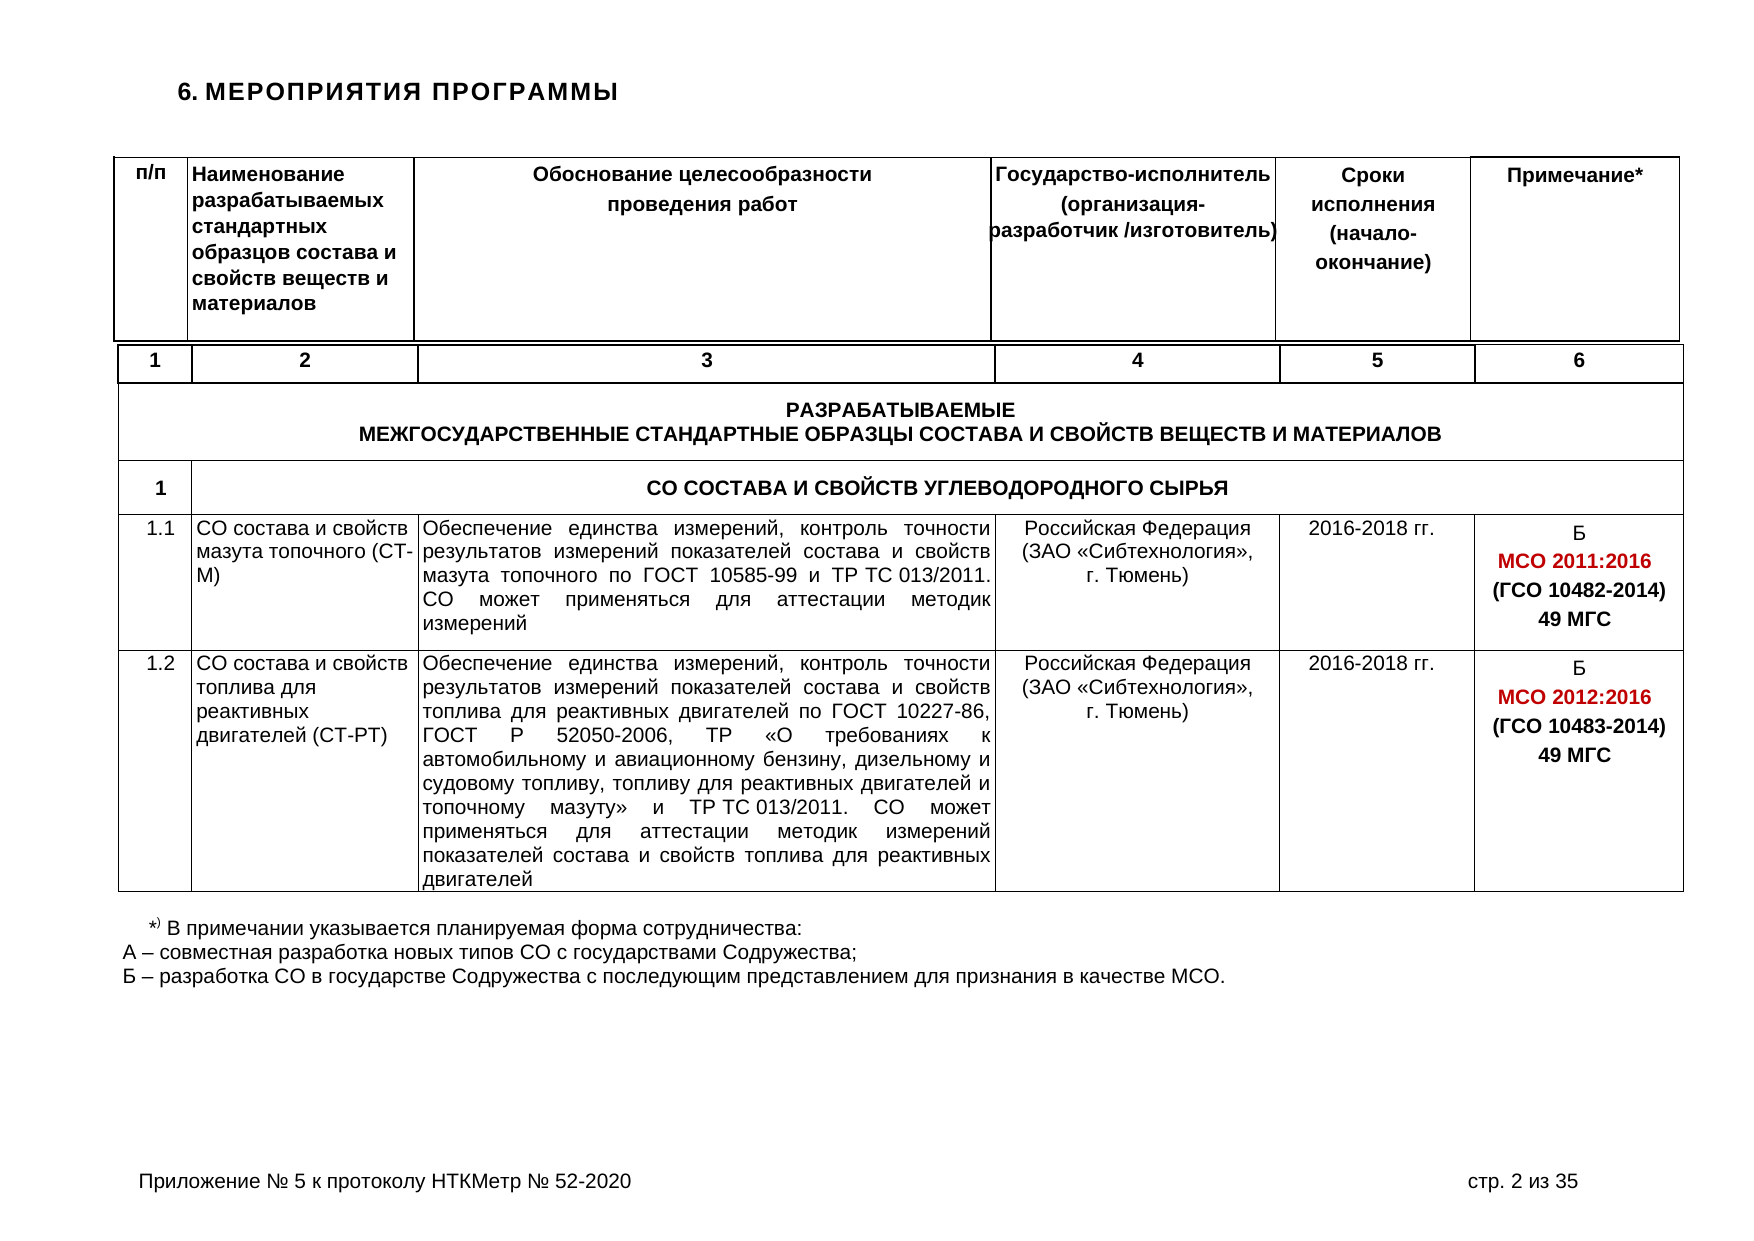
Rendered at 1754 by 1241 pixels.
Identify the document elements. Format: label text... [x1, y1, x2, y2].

table_header Сроки исполнения (начало- окончание) [1276, 158, 1470, 340]
text 6. МЕРОПРИЯТИЯ ПРОГРАММЫ [118, 77, 1636, 106]
table_cell СО состава и свойств топлива для реактивных двигателей (СТ-РТ) [192, 651, 418, 891]
table_header 5 [1281, 346, 1474, 382]
table_cell Б МСО 2011:2016 (ГСО 10482-2014) 49 МГС [1475, 515, 1683, 650]
table_header п/п [115, 158, 187, 340]
table_header Примечание* [1471, 158, 1679, 340]
table_cell Обеспечение единства измерений, контроль точности результатов измерений показателей состава и свойств мазута топочного по ГОСТ 10585-99 и ТР ТС 013/2011. СО может применяться для аттестации методик измерений [419, 515, 995, 650]
table_cell *) В примечании указывается планируемая форма сотрудничества: А – совместная разработка новых типов СО с государствами Содружества; Б – разработка СО в государстве Содружества с последующим представлением для признания в качестве МСО. [118, 892, 1683, 1011]
table_cell 2016-2018 гг. [1280, 651, 1474, 891]
table_header Обоснование целесообразности проведения работ [415, 158, 990, 340]
table_cell СО состава и свойств мазута топочного (СТ-М) [192, 515, 418, 650]
table_cell 2016-2018 гг. [1280, 515, 1474, 650]
table_cell 1.1 [119, 515, 191, 650]
table_header Наименование разрабатываемых стандартных образцов состава и свойств веществ и материалов [188, 158, 413, 340]
table_header 3 [419, 346, 994, 382]
table_cell 1.2 [119, 651, 191, 891]
table_header 2 [193, 346, 417, 382]
table_header Государство-исполнитель (организация-разработчик /изготовитель) [992, 158, 1275, 340]
table_cell РАЗРАБАТЫВАЕМЫЕ МЕЖГОСУДАРСТВЕННЫЕ СТАНДАРТНЫЕ ОБРАЗЦЫ СОСТАВА И СВОЙСТВ ВЕЩЕСТВ И МАТЕРИАЛОВ [119, 384, 1683, 460]
table_cell 1 [119, 461, 191, 514]
table_cell Российская Федерация (ЗАО «Сибтехнология», г. Тюмень) [996, 515, 1279, 650]
table_cell Российская Федерация (ЗАО «Сибтехнология», г. Тюмень) [996, 651, 1279, 891]
table_cell Обеспечение единства измерений, контроль точности результатов измерений показателей состава и свойств топлива для реактивных двигателей по ГОСТ 10227-86, ГОСТ Р 52050-2006, ТР «О требованиях к автомобильному и авиационному бензину, дизельному и судовому топливу, топливу для реактивных двигателей и топочному мазуту» и ТР ТС 013/2011. СО может применяться для аттестации методик измерений показателей состава и свойств топлива для реактивных двигателей [419, 651, 995, 891]
table_cell Б МСО 2012:2016 (ГСО 10483-2014) 49 МГС [1475, 651, 1683, 891]
table_cell СО состава и свойств углеводородного сырья [192, 461, 1683, 514]
table_header 1 [119, 346, 191, 382]
table_header 4 [996, 346, 1279, 382]
table_header 6 [1476, 345, 1683, 382]
